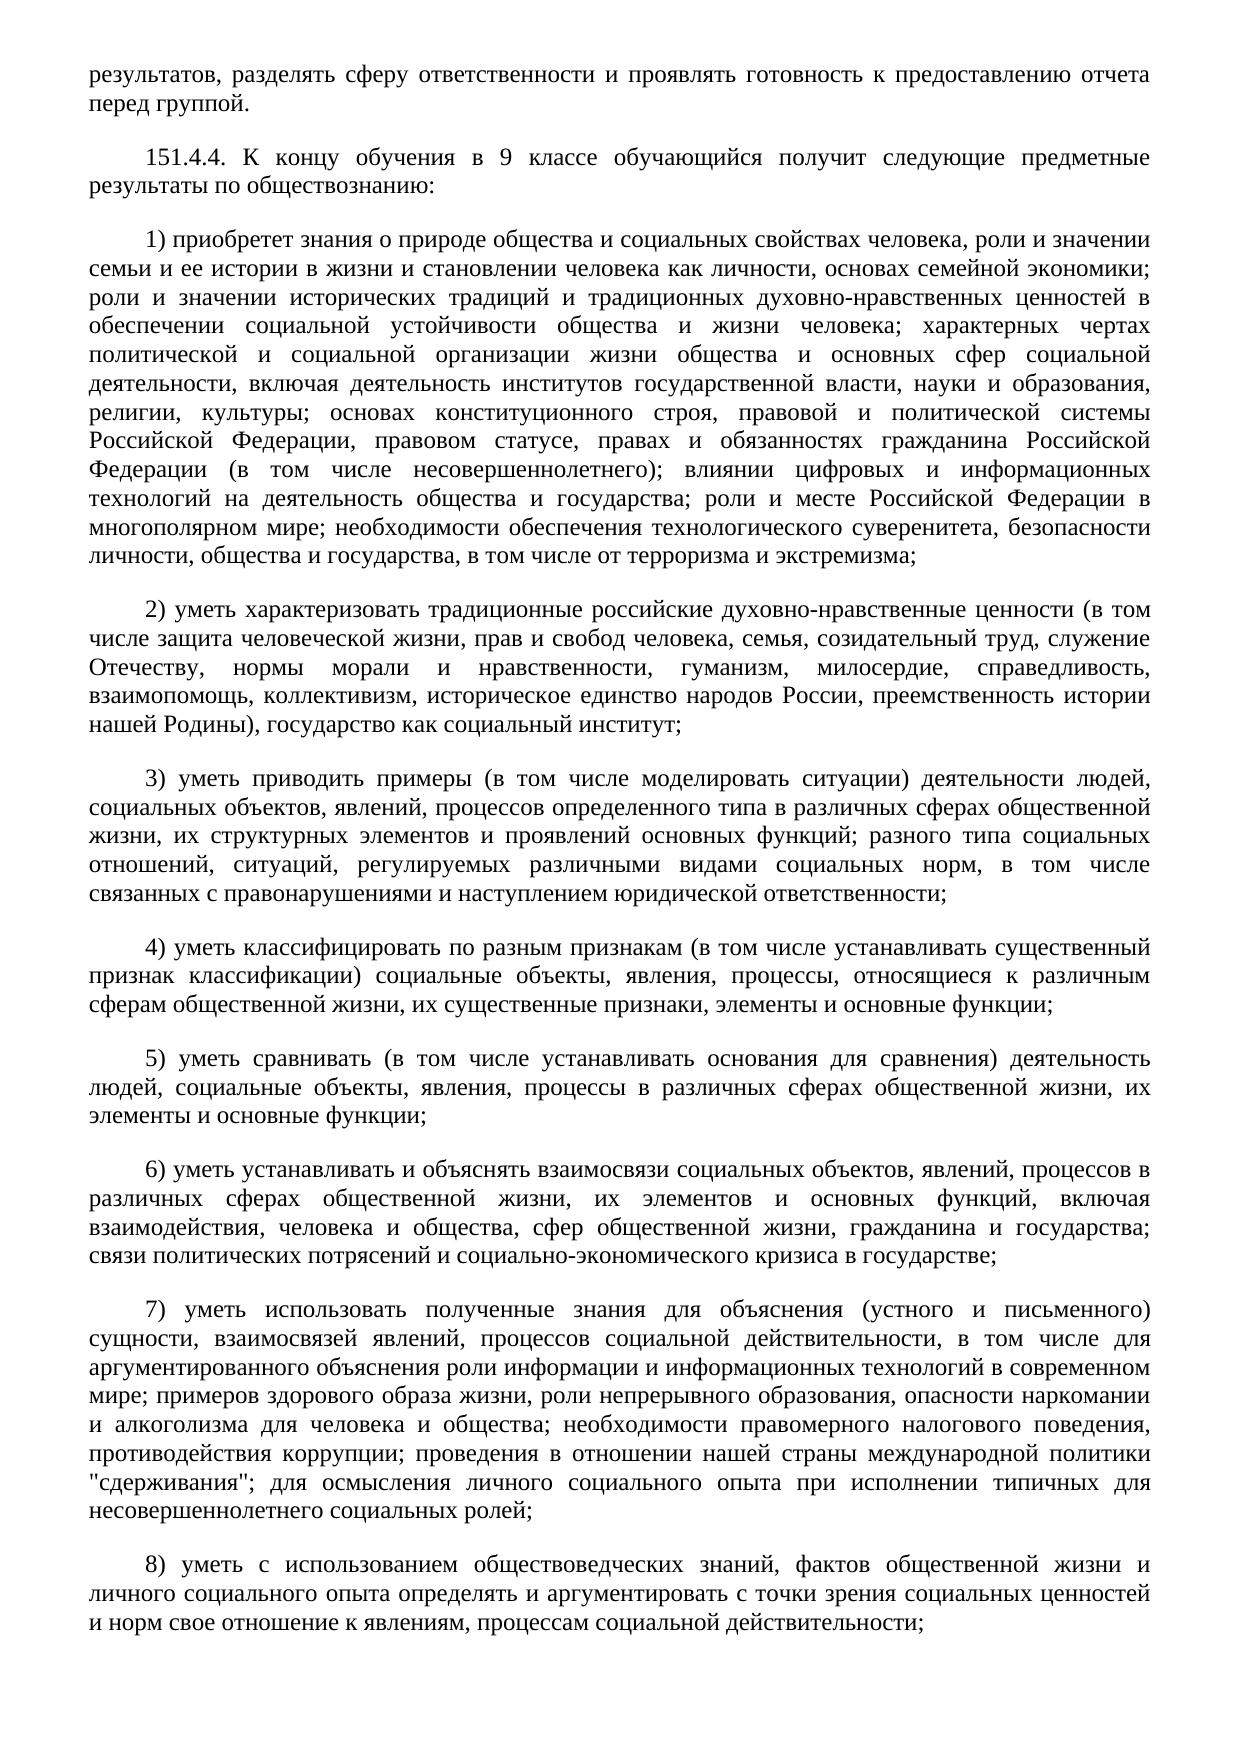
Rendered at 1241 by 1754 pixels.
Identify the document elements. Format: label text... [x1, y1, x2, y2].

text 6) уметь устанавливать и объяснять взаимосвязи социальных объектов, явлений, процессов в различных сферах общественной жизни, их элементов и основных функций, включая взаимодействия, человека и общества, сфер общественной жизни, гражданина и государства; связи политических потрясений и социально-экономического кризиса в государстве; [89, 1154, 1152, 1269]
text 4) уметь классифицировать по разным признакам (в том числе устанавливать существенный признак классификации) социальные объекты, явления, процессы, относящиеся к различным сферам общественной жизни, их существенные признаки, элементы и основные функции; [89, 932, 1152, 1018]
text 151.4.4. К концу обучения в 9 классе обучающийся получит следующие предметные результаты по обществознанию: [89, 142, 1152, 199]
text 3) уметь приводить примеры (в том числе моделировать ситуации) деятельности людей, социальных объектов, явлений, процессов определенного типа в различных сферах общественной жизни, их структурных элементов и проявлений основных функций; разного типа социальных отношений, ситуаций, регулируемых различными видами социальных норм, в том числе связанных с правонарушениями и наступлением юридической ответственности; [89, 763, 1152, 907]
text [89, 59, 1152, 117]
text 2) уметь характеризовать традиционные российские духовно-нравственные ценности (в том числе защита человеческой жизни, прав и свобод человека, семья, созидательный труд, служение Отечеству, нормы морали и нравственности, гуманизм, милосердие, справедливость, взаимопомощь, коллективизм, историческое единство народов России, преемственность истории нашей Родины), государство как социальный институт; [89, 594, 1152, 738]
text 1) приобретет знания о природе общества и социальных свойствах человека, роли и значении семьи и ее истории в жизни и становлении человека как личности, основах семейной экономики; роли и значении исторических традиций и традиционных духовно-нравственных ценностей в обеспечении социальной устойчивости общества и жизни человека; характерных чертах политической и социальной организации жизни общества и основных сфер социальной деятельности, включая деятельность институтов государственной власти, науки и образования, религии, культуры; основах конституционного строя, правовой и политической системы Российской Федерации, правовом статусе, правах и обязанностях гражданина Российской Федерации (в том числе несовершеннолетнего); влиянии цифровых и информационных технологий на деятельность общества и государства; роли и месте Российской Федерации в многополярном мире; необходимости обеспечения технологического суверенитета, безопасности личности, общества и государства, в том числе от терроризма и экстремизма; [89, 224, 1152, 569]
text 8) уметь с использованием обществоведческих знаний, фактов общественной жизни и личного социального опыта определять и аргументировать с точки зрения социальных ценностей и норм свое отношение к явлениям, процессам социальной действительности; [89, 1549, 1152, 1635]
text 5) уметь сравнивать (в том числе устанавливать основания для сравнения) деятельность людей, социальные объекты, явления, процессы в различных сферах общественной жизни, их элементы и основные функции; [89, 1043, 1152, 1129]
text 7) уметь использовать полученные знания для объяснения (устного и письменного) сущности, взаимосвязей явлений, процессов социальной действительности, в том числе для аргументированного объяснения роли информации и информационных технологий в современном мире; примеров здорового образа жизни, роли непрерывного образования, опасности наркомании и алкоголизма для человека и общества; необходимости правомерного налогового поведения, противодействия коррупции; проведения в отношении нашей страны международной политики "сдерживания"; для осмысления личного социального опыта при исполнении типичных для несовершеннолетнего социальных ролей; [89, 1294, 1152, 1524]
